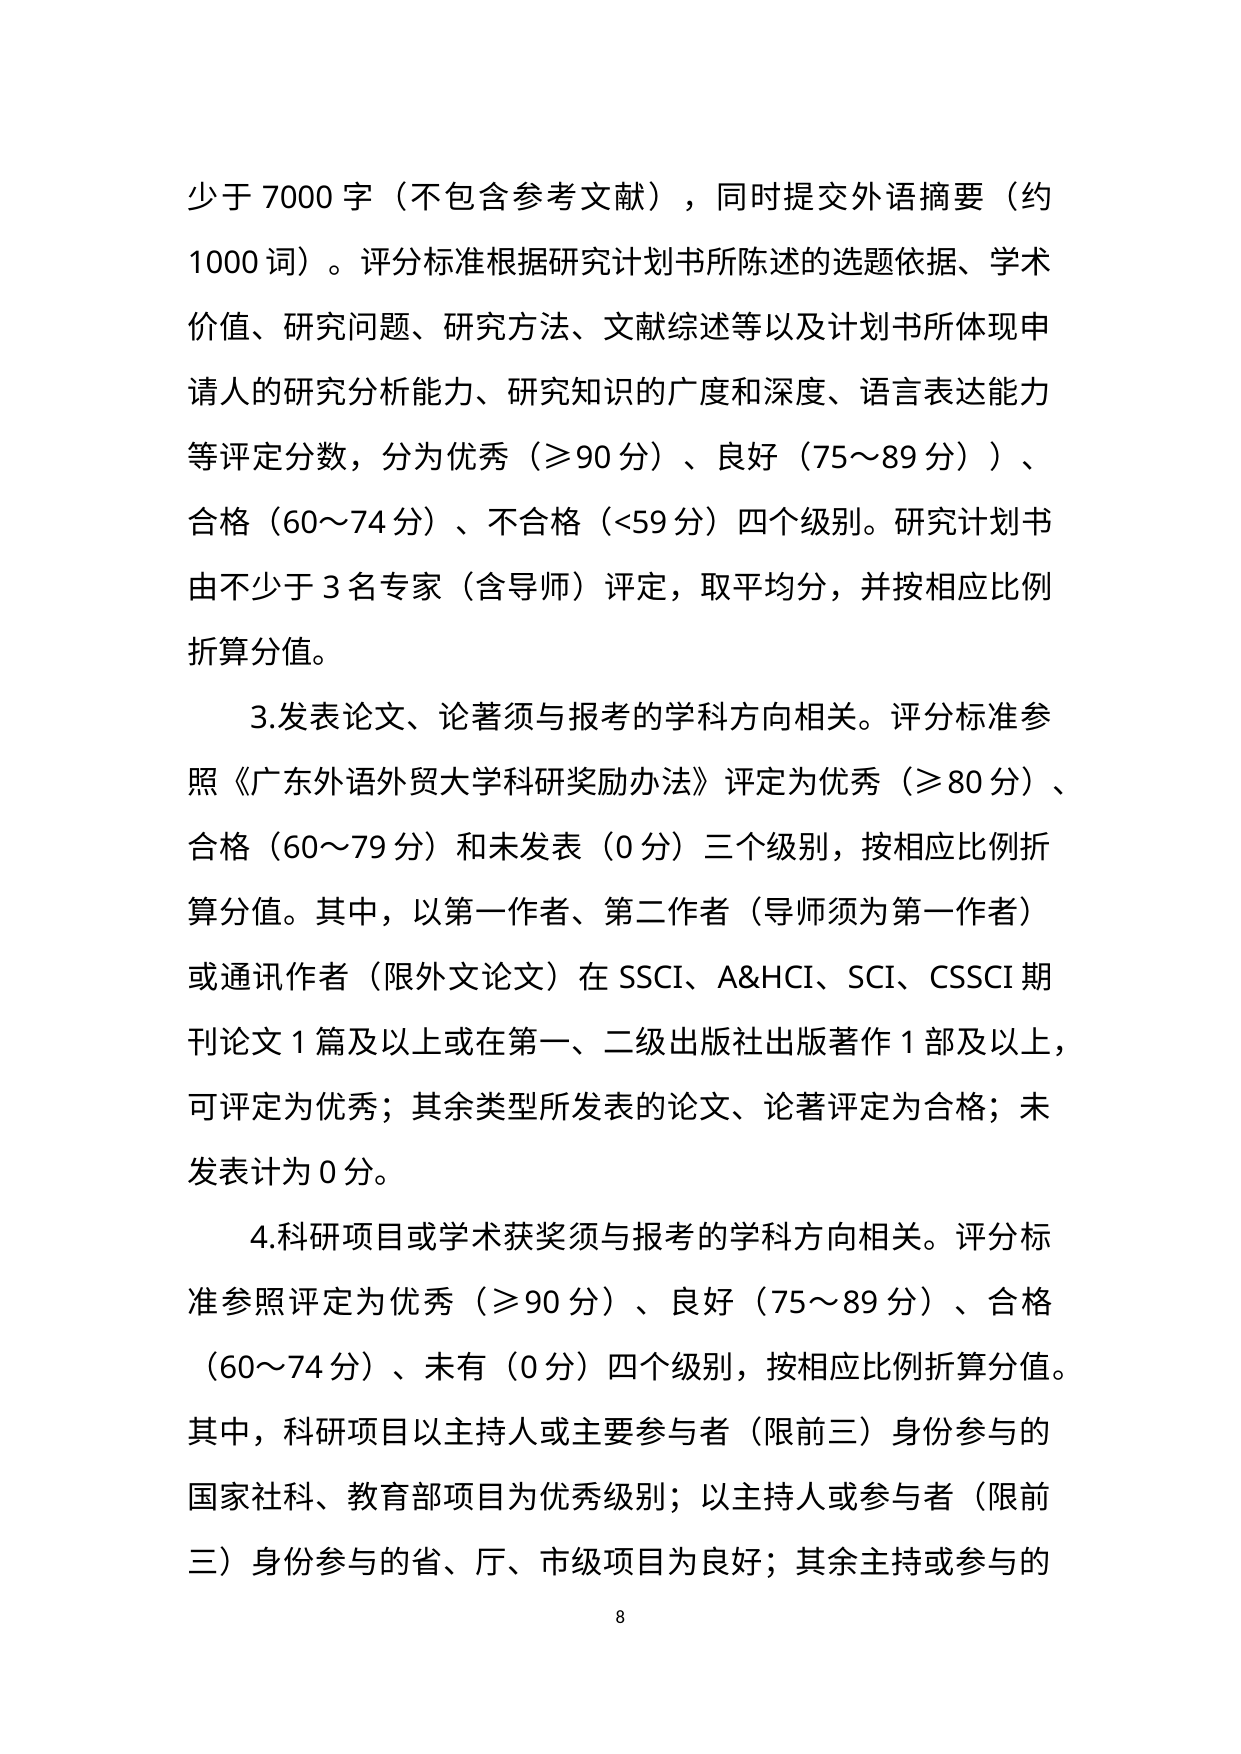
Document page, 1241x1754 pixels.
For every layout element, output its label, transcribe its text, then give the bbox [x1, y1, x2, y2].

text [187, 1202, 1053, 1592]
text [187, 162, 1053, 682]
text 3.发表论文、论著须与报考的学科方向相关。评分标准参照《广东外语外贸大学科研奖励办法》评定为优秀（≥80分）、合格（60～79分）和未发表（0分）三个级别，按相应比例折算分值。其中，以第一作者、第二作者（导师须为第一作者）或通讯作者（限外文论文）在SSCI、A&HCI、SCI、CSSCI期刊论文1篇及以上或在第一、二级出版社出版著作1部及以上，可评定为优秀；其余类型所发表的论文、论著评定为合格；未发表计为0分。 [187, 682, 1053, 1202]
